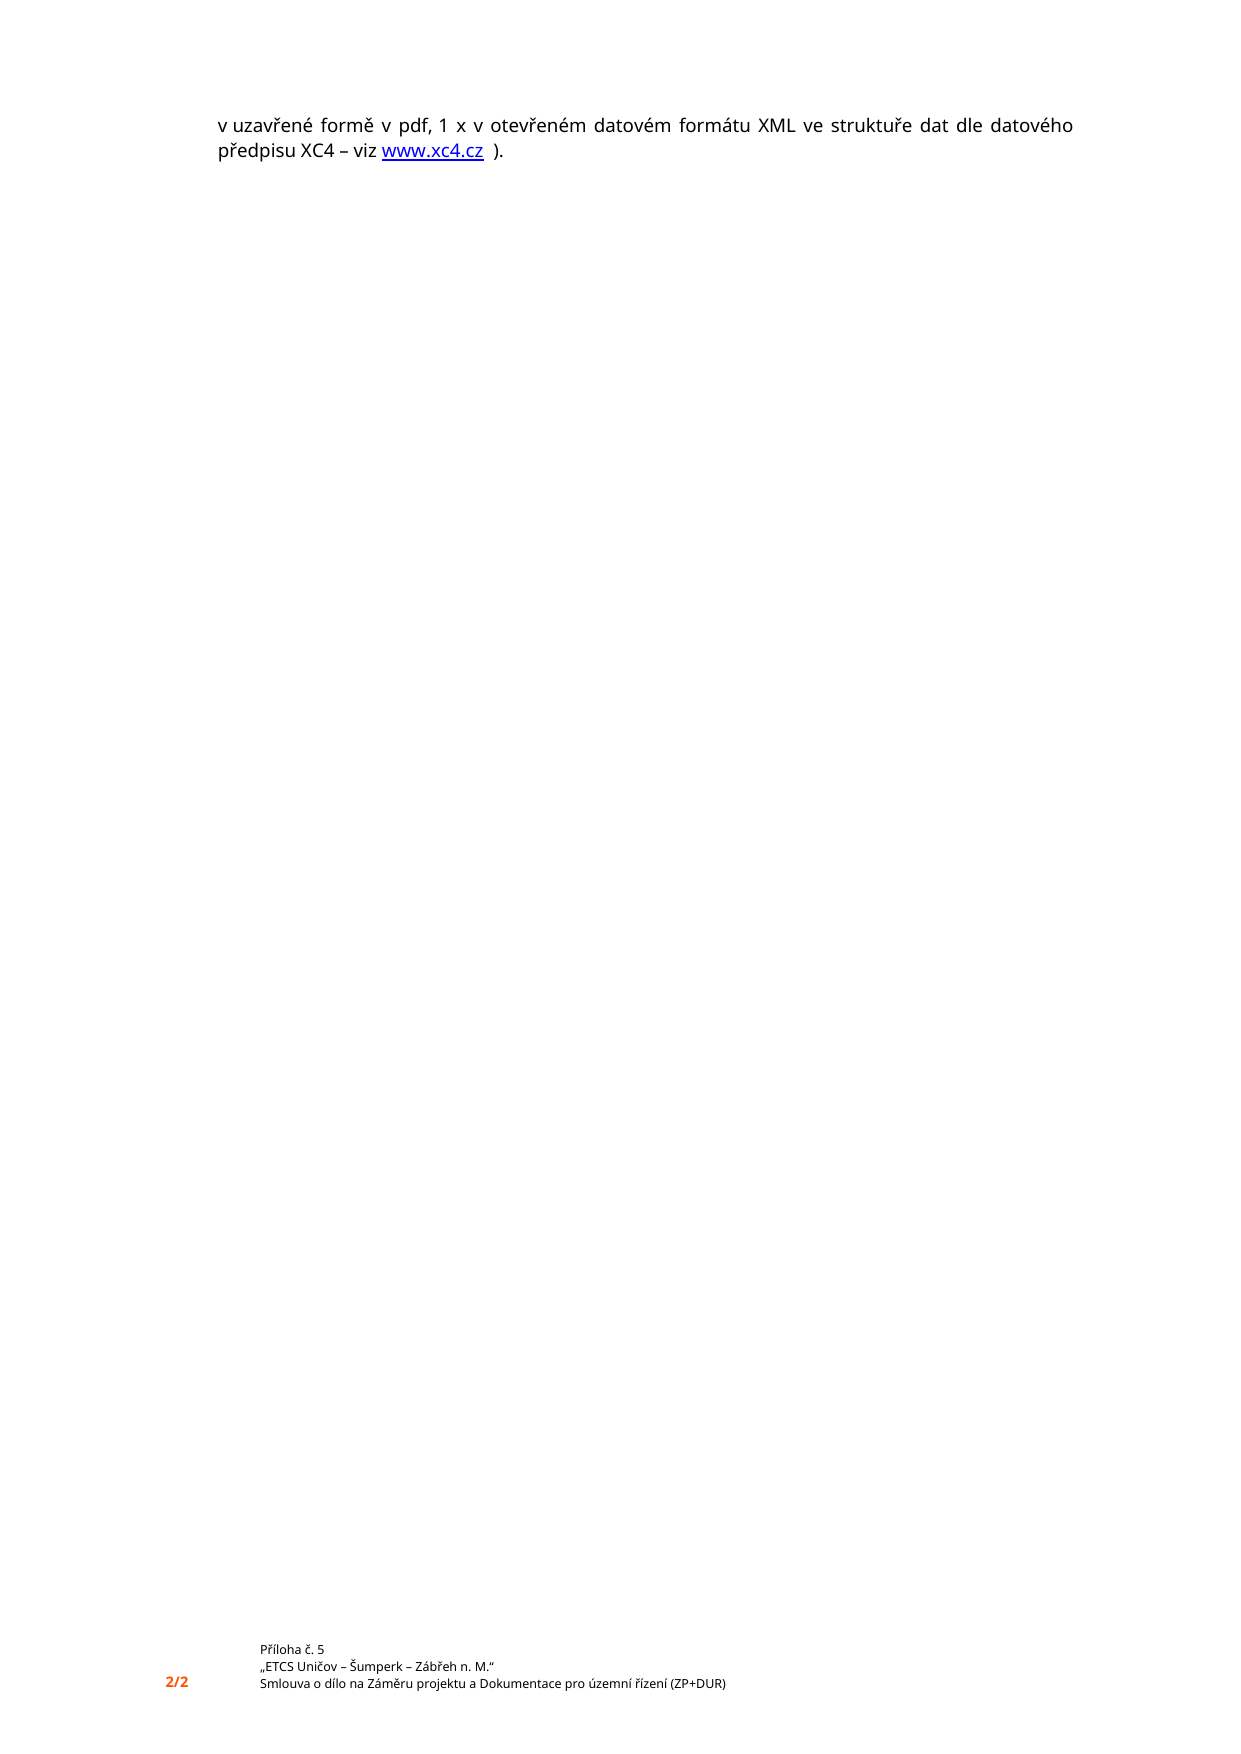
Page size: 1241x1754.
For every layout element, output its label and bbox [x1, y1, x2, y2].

list [218, 112, 1075, 163]
